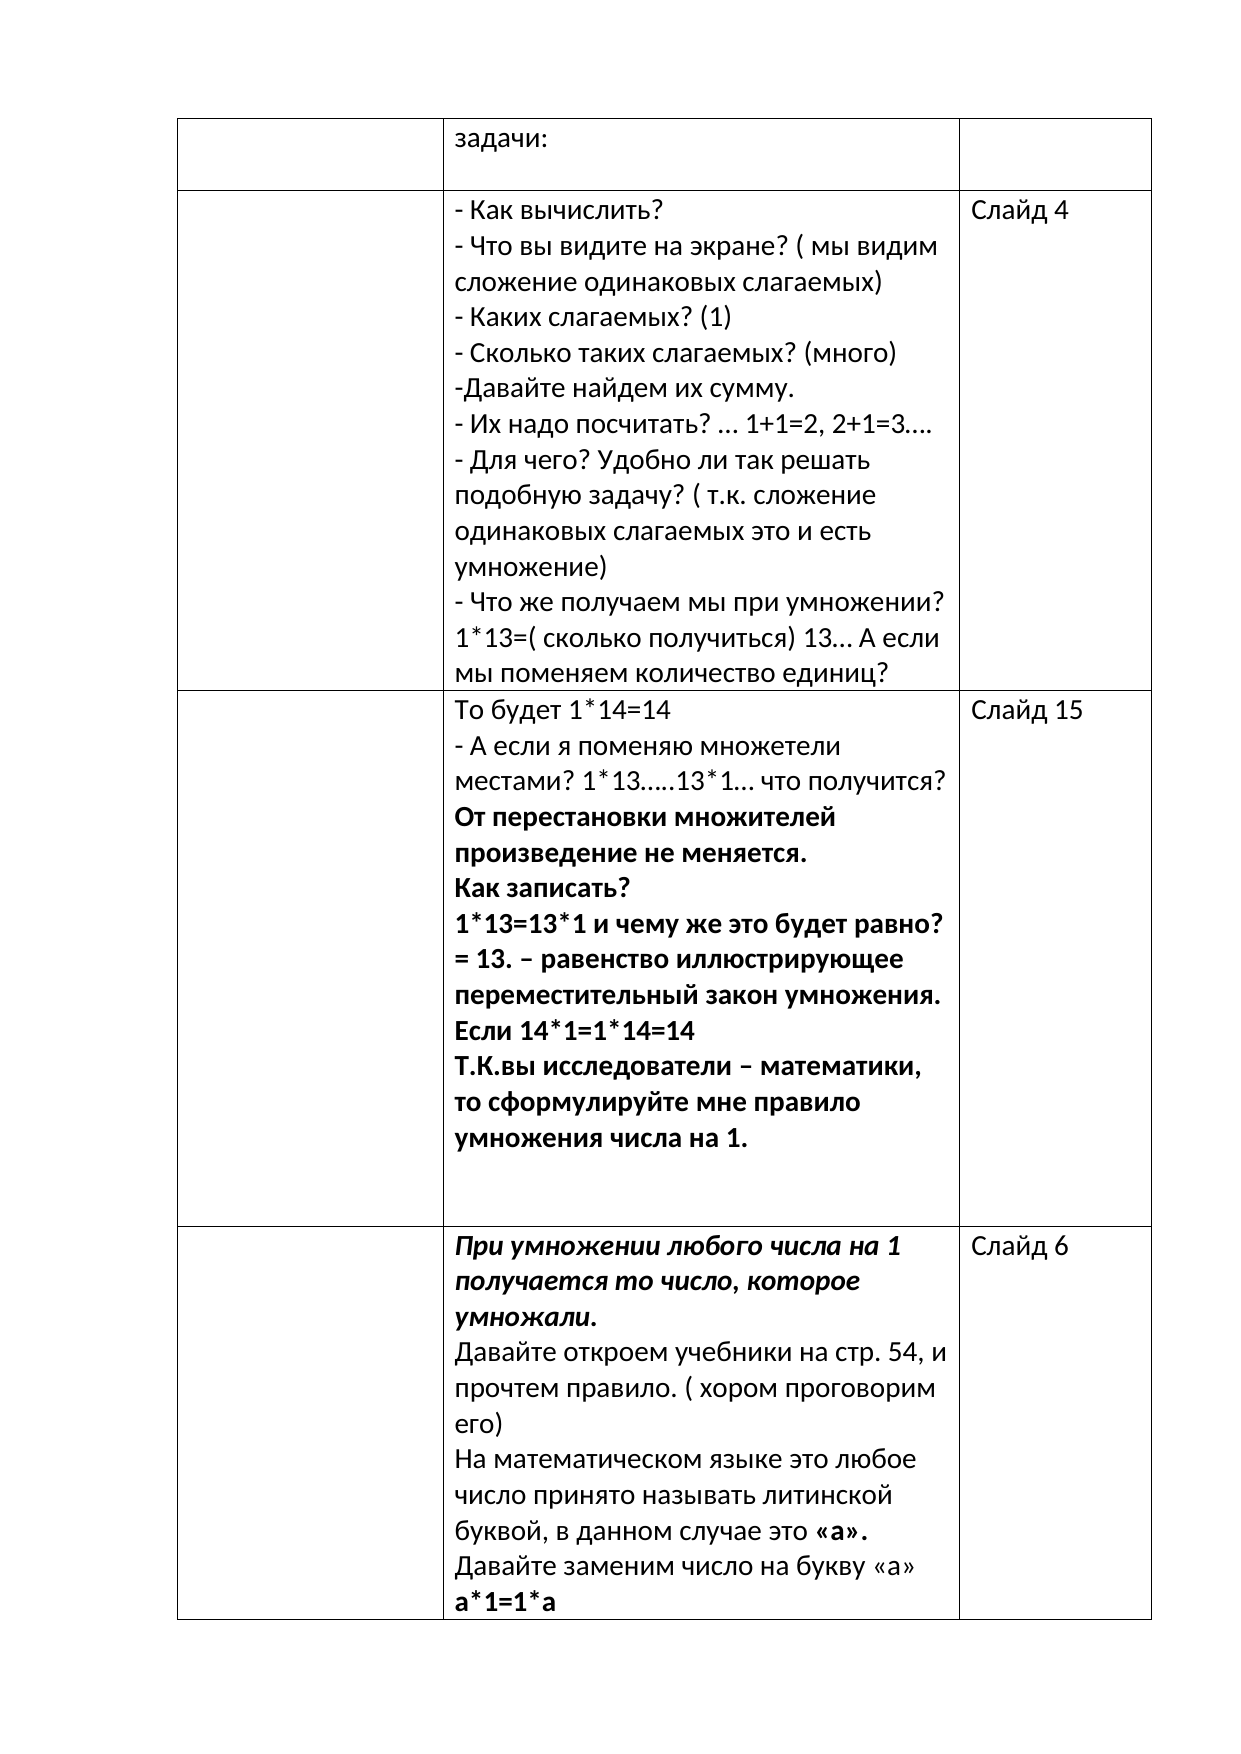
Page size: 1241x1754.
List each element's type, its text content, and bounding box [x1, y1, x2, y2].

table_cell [444, 119, 959, 190]
table_cell Слайд 6 [960, 1227, 1151, 1618]
table_cell [960, 119, 1151, 190]
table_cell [178, 119, 443, 190]
table_cell [178, 691, 443, 1226]
table_cell [178, 191, 443, 690]
table_cell - Как вычислить? - Что вы видите на экране? ( мы видим сложение одинаковых слагаемых) - Каких слагаемых? (1) - Сколько таких слагаемых? (много) -Давайте найдем их сумму. - Их надо посчитать? … 1+1=2, 2+1=3…. - Для чего? Удобно ли так решать подобную задачу? ( т.к. сложение одинаковых слагаемых это и есть умножение) - Что же получаем мы при умножении? 1*13=( сколько получиться) 13… А если мы поменяем количество единиц? [444, 191, 959, 690]
table_cell Слайд 15 [960, 691, 1151, 1226]
table_cell При умножении любого числа на 1 получается то число, которое умножали. Давайте откроем учебники на стр. 54, и прочтем правило. ( хором проговорим его) На математическом языке это любое число принято называть литинской буквой, в данном случае это «а». Давайте заменим число на букву «а» а*1=1*а [444, 1227, 959, 1618]
table_cell [178, 1227, 443, 1618]
table_cell Слайд 4 [960, 191, 1151, 690]
table_cell То будет 1*14=14 - А если я поменяю множетели местами? 1*13…..13*1… что получится? От перестановки множителей произведение не меняется. Как записать? 1*13=13*1 и чему же это будет равно? = 13. – равенство иллюстрирующее переместительный закон умножения. Если 14*1=1*14=14 Т.К.вы исследователи – математики, то сформулируйте мне правило умножения числа на 1. [444, 691, 959, 1226]
